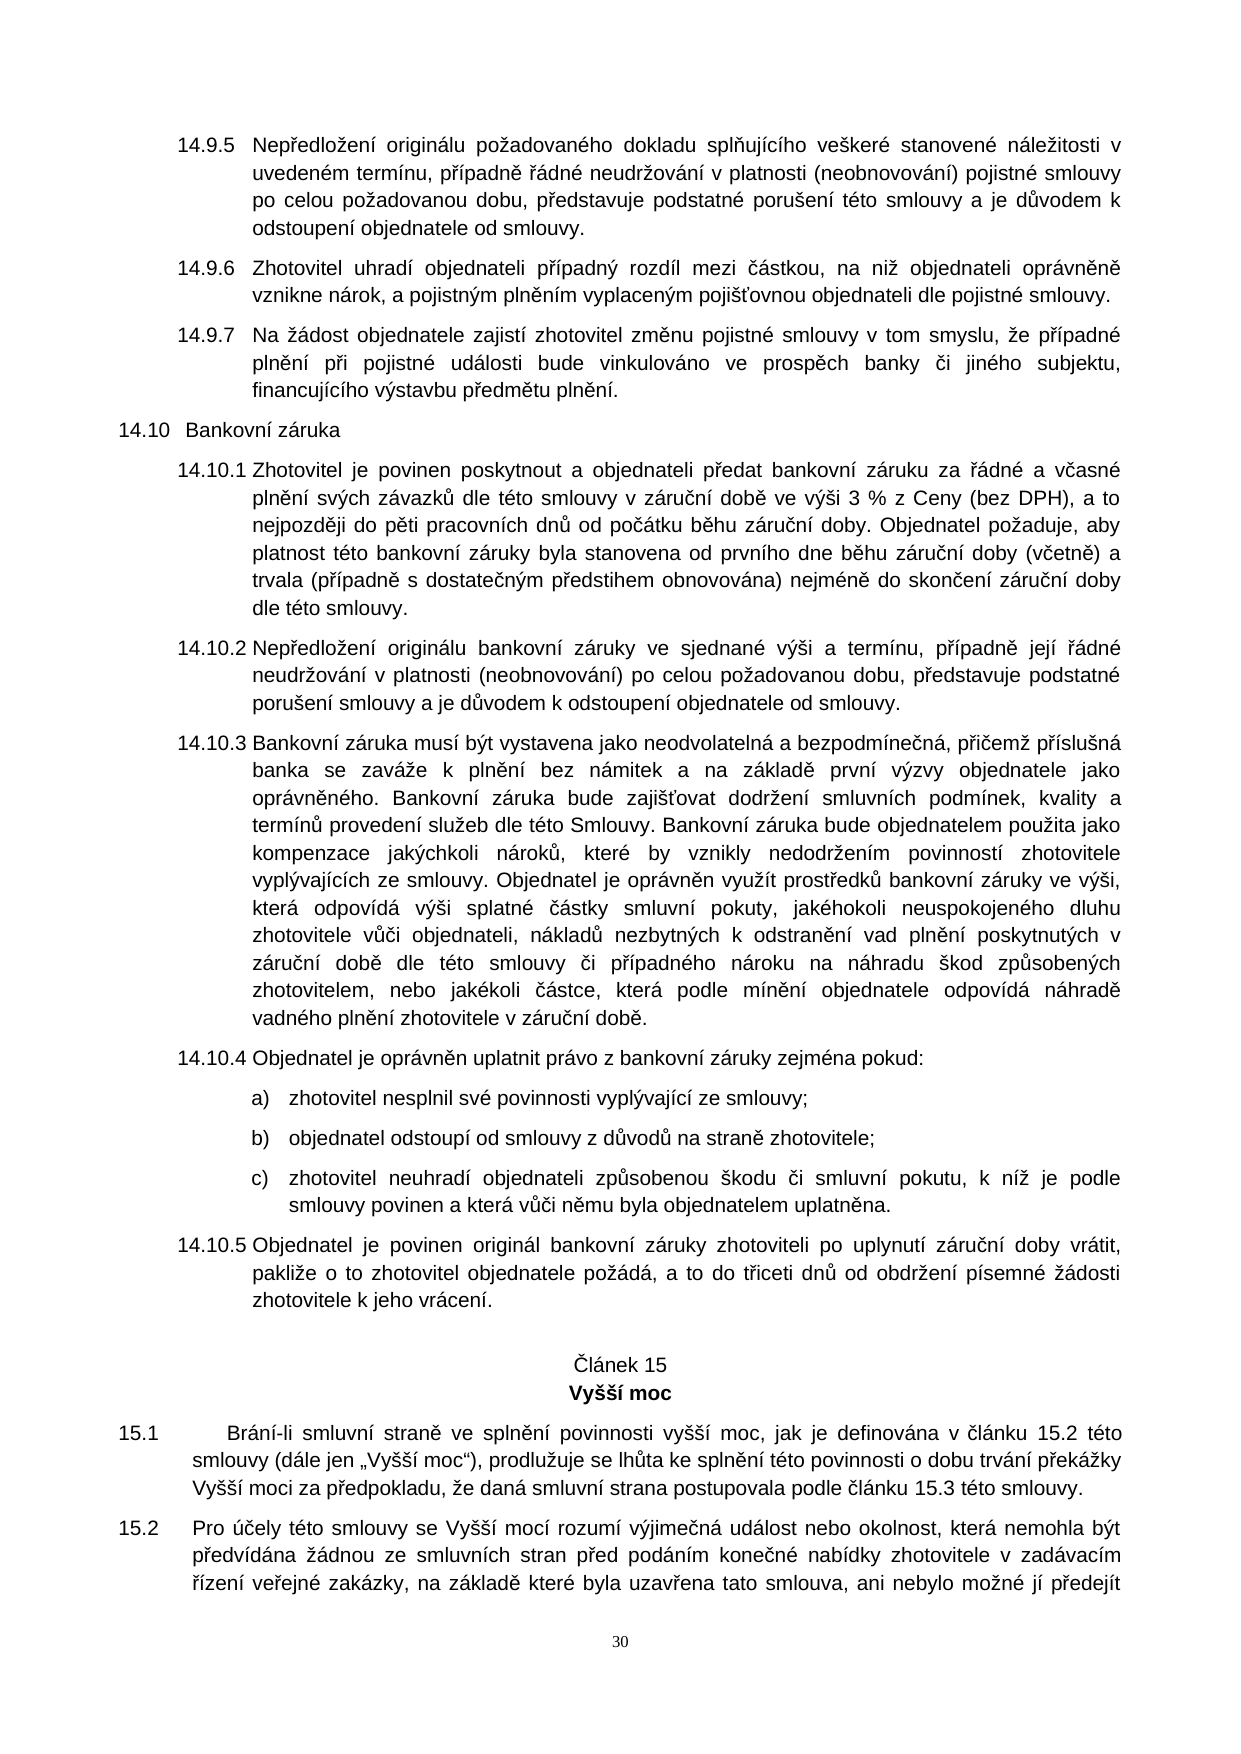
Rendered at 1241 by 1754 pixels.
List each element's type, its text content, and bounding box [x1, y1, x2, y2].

text Článek 15 [118, 1353, 1122, 1377]
list Bankovní záruka musí být vystavena jako neodvolatelná a bezpodmínečná, přičemž příslušná banka se zaváže k plnění bez námitek a na základě první výzvy objednatele jako oprávněného. Bankovní záruka bude zajišťovat dodržení smluvních podmínek, kvality a termínů provedení služeb dle této Smlouvy. Bankovní záruka bude objednatelem použita jako kompenzace jakýchkoli nároků, které by vznikly nedodržením povinností zhotovitele vyplývajících ze smlouvy. Objednatel je oprávněn využít prostředků bankovní záruky ve výši, která odpovídá výši splatné částky smluvní pokuty, jakéhokoli neuspokojeného dluhu zhotovitele vůči objednateli, nákladů nezbytných k odstranění vad plnění poskytnutých v záruční době dle této smlouvy či případného nároku na náhradu škod způsobených zhotovitelem, nebo jakékoli částce, která podle mínění objednatele odpovídá náhradě vadného plnění zhotovitele v záruční době. [177, 730, 1122, 1029]
list zhotovitel neuhradí objednateli způsobenou škodu či smluvní pokutu, k níž je podle smlouvy povinen a která vůči němu byla objednatelem uplatněna. [251, 1165, 1122, 1217]
list Vyšší moc [118, 1380, 1122, 1404]
list Objednatel je povinen originál bankovní záruky zhotoviteli po uplynutí záruční doby vrátit, pakliže o to zhotovitel objednatele požádá, a to do třiceti dnů od obdržení písemné žádosti zhotovitele k jeho vrácení. [177, 1233, 1122, 1312]
list 15.1 Brání-li smluvní straně ve splnění povinnosti vyšší moc, jak je definována v článku 15.2 této smlouvy (dále jen „Vyšší moc“), prodlužuje se lhůta ke splnění této povinnosti o dobu trvání překážky Vyšší moci za předpokladu, že daná smluvní strana postupovala podle článku 15.3 této smlouvy. [118, 1420, 1122, 1499]
list Nepředložení originálu požadovaného dokladu splňujícího veškeré stanovené náležitosti v uvedeném termínu, případně řádné neudržování v platnosti (neobnovování) pojistné smlouvy po celou požadovanou dobu, představuje podstatné porušení této smlouvy a je důvodem k odstoupení objednatele od smlouvy. [177, 133, 1122, 239]
list Bankovní záruka [118, 418, 1122, 442]
list Na žádost objednatele zajistí zhotovitel změnu pojistné smlouvy v tom smyslu, že případné plnění při pojistné události bude vinkulováno ve prospěch banky či jiného subjektu, financujícího výstavbu předmětu plnění. [177, 323, 1122, 402]
list Nepředložení originálu bankovní záruky ve sjednané výši a termínu, případně její řádné neudržování v platnosti (neobnovování) po celou požadovanou dobu, představuje podstatné porušení smlouvy a je důvodem k odstoupení objednatele od smlouvy. [177, 635, 1122, 714]
list Zhotovitel je povinen poskytnout a objednateli předat bankovní záruku za řádné a včasné plnění svých závazků dle této smlouvy v záruční době ve výši 3 % z Ceny (bez DPH), a to nejpozději do pěti pracovních dnů od počátku běhu záruční doby. Objednatel požaduje, aby platnost této bankovní záruky byla stanovena od prvního dne běhu záruční doby (včetně) a trvala (případně s dostatečným předstihem obnovována) nejméně do skončení záruční doby dle této smlouvy. [177, 458, 1122, 619]
list Zhotovitel uhradí objednateli případný rozdíl mezi částkou, na niž objednateli oprávněně vznikne nárok, a pojistným plněním vyplaceným pojišťovnou objednateli dle pojistné smlouvy. [177, 255, 1122, 307]
list zhotovitel nesplnil své povinnosti vyplývající ze smlouvy; [251, 1085, 1122, 1109]
list objednatel odstoupí od smlouvy z důvodů na straně zhotovitele; [251, 1125, 1122, 1149]
list Objednatel je oprávněn uplatnit právo z bankovní záruky zejména pokud: [177, 1045, 1122, 1069]
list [118, 1515, 1122, 1594]
